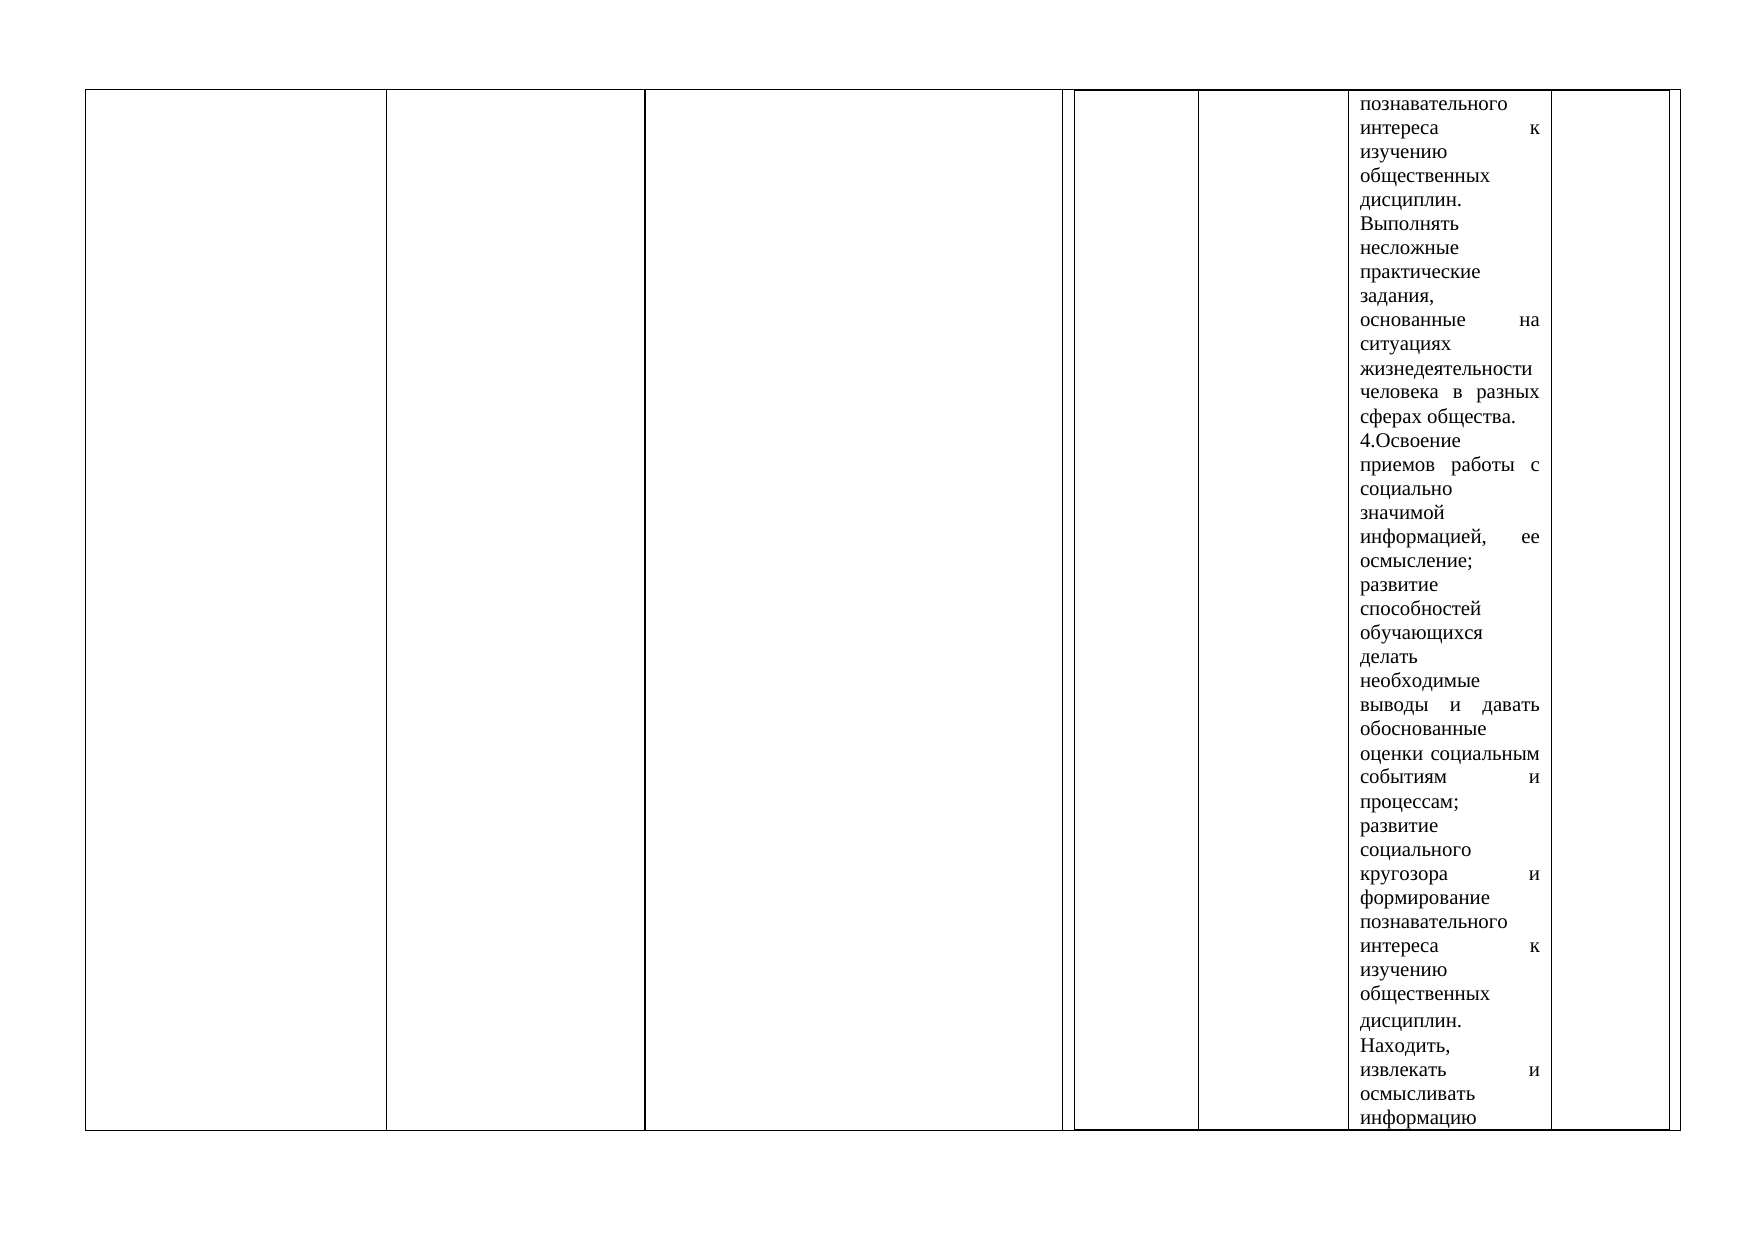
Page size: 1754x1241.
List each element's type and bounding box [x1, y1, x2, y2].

table_cell [646, 90, 1062, 1130]
table_cell [1063, 90, 1074, 1130]
table_cell [1552, 91, 1669, 1129]
table_cell [1199, 91, 1348, 1129]
table_cell [86, 90, 386, 1130]
table_cell [1075, 91, 1198, 1129]
table_cell [1670, 90, 1680, 1130]
table_cell [387, 90, 644, 1130]
table_cell [1349, 91, 1551, 1129]
